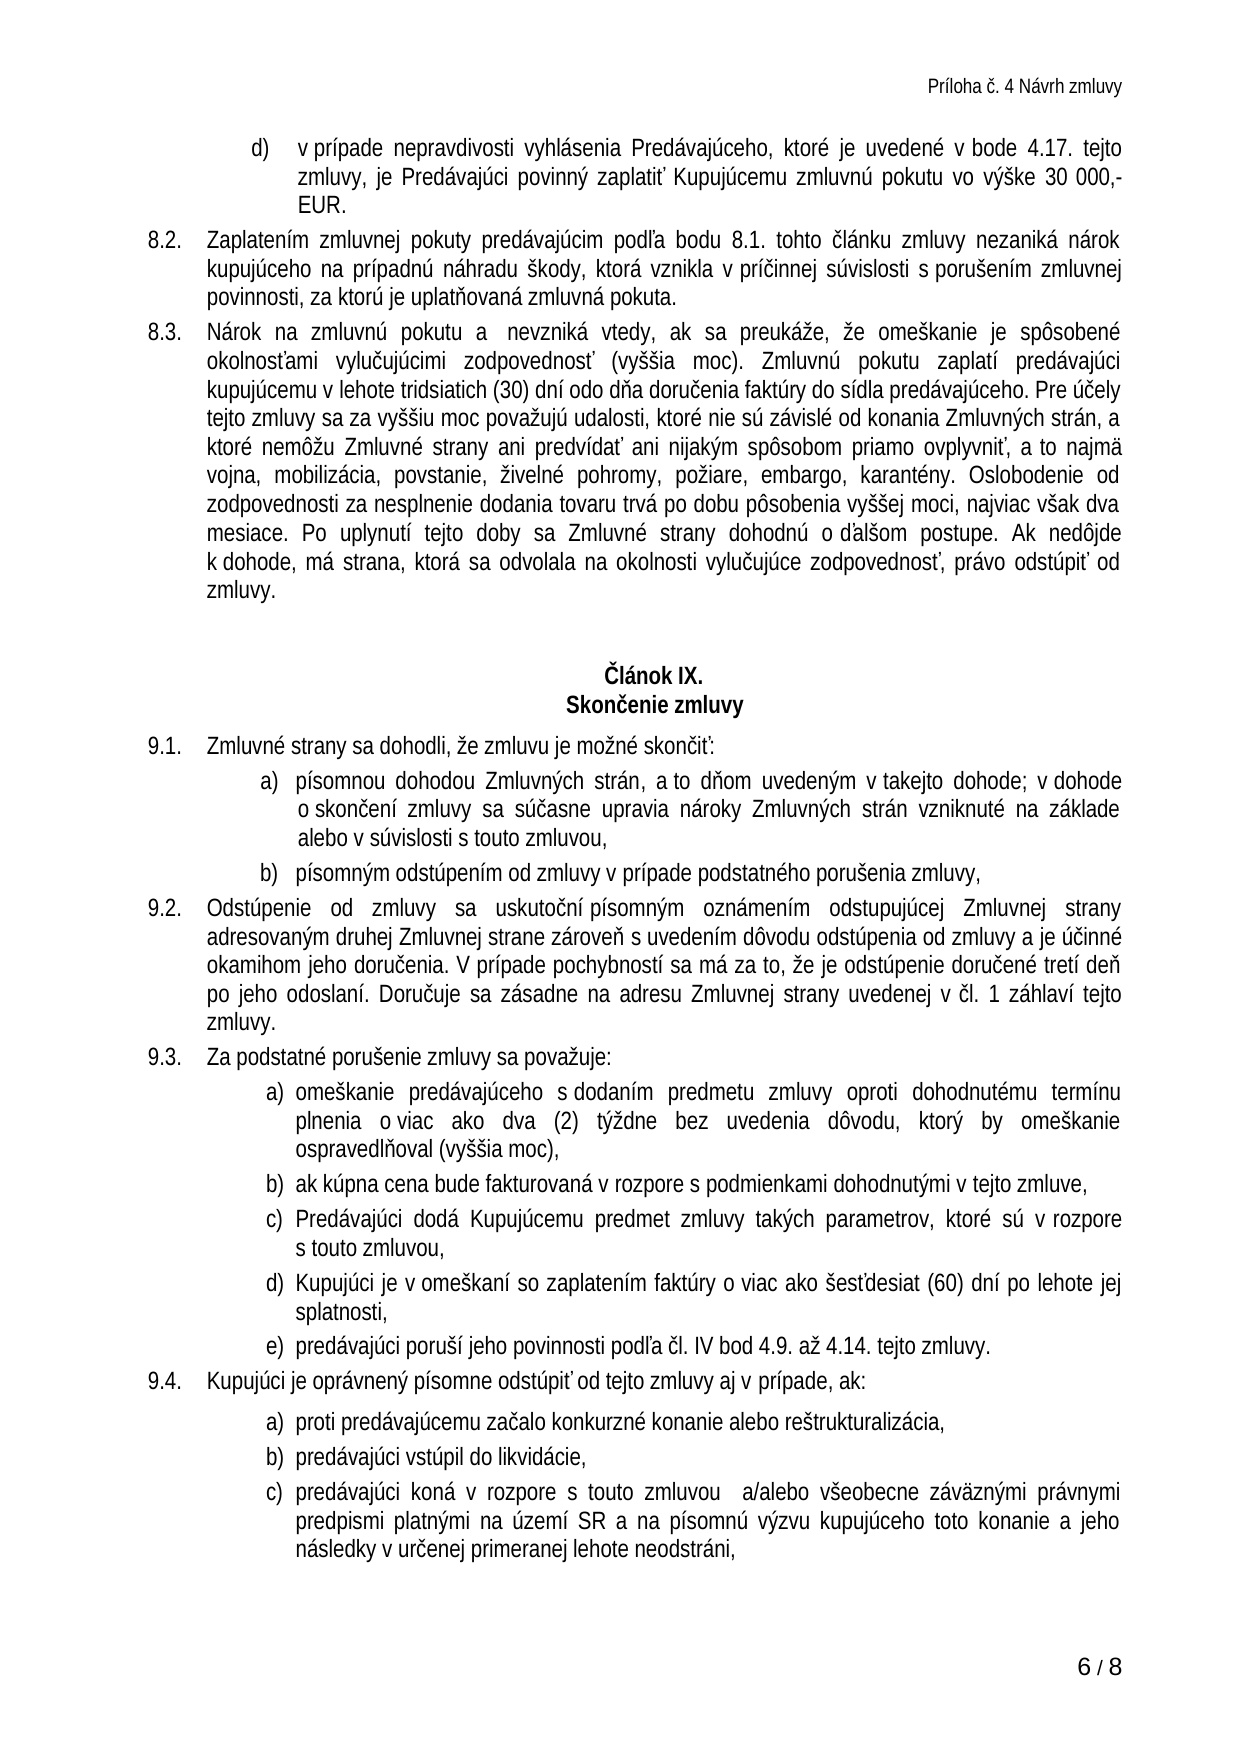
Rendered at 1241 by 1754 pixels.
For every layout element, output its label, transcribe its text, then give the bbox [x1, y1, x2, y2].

list proti predávajúcemu začalo konkurzné konanie alebo reštrukturalizácia, [266, 1407, 1122, 1436]
list písomným odstúpením od zmluvy v prípade podstatného porušenia zmluvy, [260, 858, 1122, 887]
list Kupujúci je oprávnený písomne odstúpiť od tejto zmluvy aj v prípade, ak: [148, 1366, 1122, 1395]
list Za podstatné porušenie zmluvy sa považuje: [148, 1042, 1122, 1071]
list Zmluvné strany sa dohodli, že zmluvu je možné skončiť: [148, 731, 1122, 759]
list Predávajúci dodá Kupujúcemu predmet zmluvy takých parametrov, ktoré sú v rozpore s touto zmluvou, [266, 1204, 1122, 1262]
list predávajúci poruší jeho povinnosti podľa čl. IV bod 4.9. až 4.14. tejto zmluvy. [266, 1331, 1122, 1360]
list ak kúpna cena bude fakturovaná v rozpore s podmienkami dohodnutými v tejto zmluve, [266, 1169, 1122, 1198]
list omeškanie predávajúceho s dodaním predmetu zmluvy oproti dohodnutému termínu plnenia o viac ako dva (2) týždne bez uvedenia dôvodu, ktorý by omeškanie ospravedlňoval (vyššia moc), [266, 1077, 1122, 1163]
list Odstúpenie od zmluvy sa uskutoční písomným oznámením odstupujúcej Zmluvnej strany adresovaným druhej Zmluvnej strane zároveň s uvedením dôvodu odstúpenia od zmluvy a je účinné okamihom jeho doručenia. V prípade pochybností sa má za to, že je odstúpenie doručené tretí deň po jeho odoslaní. Doručuje sa zásadne na adresu Zmluvnej strany uvedenej v čl. 1 záhlaví tejto zmluvy. [148, 893, 1122, 1036]
list predávajúci koná v rozpore s touto zmluvou a/alebo všeobecne záväznými právnymi predpismi platnými na území SR a na písomnú výzvu kupujúceho toto konanie a jeho následky v určenej primeranej lehote neodstráni, [266, 1477, 1122, 1563]
list predávajúci vstúpil do likvidácie, [266, 1442, 1122, 1471]
list Kupujúci je v omeškaní so zaplatením faktúry o viac ako šesťdesiat (60) dní po lehote jej splatnosti, [266, 1268, 1122, 1325]
list v prípade nepravdivosti vyhlásenia Predávajúceho, ktoré je uvedené v bode 4.17. tejto zmluvy, je Predávajúci povinný zaplatiť Kupujúcemu zmluvnú pokutu vo výške 30 000,-EUR. [251, 133, 1122, 219]
list Nárok na zmluvnú pokutu a nevzniká vtedy, ak sa preukáže, že omeškanie je spôsobené okolnosťami vylučujúcimi zodpovednosť (vyššia moc). Zmluvnú pokutu zaplatí predávajúci kupujúcemu v lehote tridsiatich (30) dní odo dňa doručenia faktúry do sídla predávajúceho. Pre účely tejto zmluvy sa za vyššiu moc považujú udalosti, ktoré nie sú závislé od konania Zmluvných strán, a ktoré nemôžu Zmluvné strany ani predvídať ani nijakým spôsobom priamo ovplyvniť, a to najmä vojna, mobilizácia, povstanie, živelné pohromy, požiare, embargo, karantény. Oslobodenie od zodpovednosti za nesplnenie dodania tovaru trvá po dobu pôsobenia vyššej moci, najviac však dva mesiace. Po uplynutí tejto doby sa Zmluvné strany dohodnú o ďalšom postupe. Ak nedôjde k dohode, má strana, ktorá sa odvolala na okolnosti vylučujúce zodpovednosť, právo odstúpiť od zmluvy. [148, 317, 1122, 604]
text Skončenie zmluvy [148, 690, 1122, 718]
list písomnou dohodou Zmluvných strán, a to dňom uvedeným v takejto dohode; v dohode o skončení zmluvy sa súčasne upravia nároky Zmluvných strán vzniknuté na základe alebo v súvislosti s touto zmluvou, [260, 766, 1122, 852]
list Článok IX. [185, 661, 1122, 690]
list Zaplatením zmluvnej pokuty predávajúcim podľa bodu 8.1. tohto článku zmluvy nezaniká nárok kupujúceho na prípadnú náhradu škody, ktorá vznikla v príčinnej súvislosti s porušením zmluvnej povinnosti, za ktorú je uplatňovaná zmluvná pokuta. [148, 225, 1122, 311]
